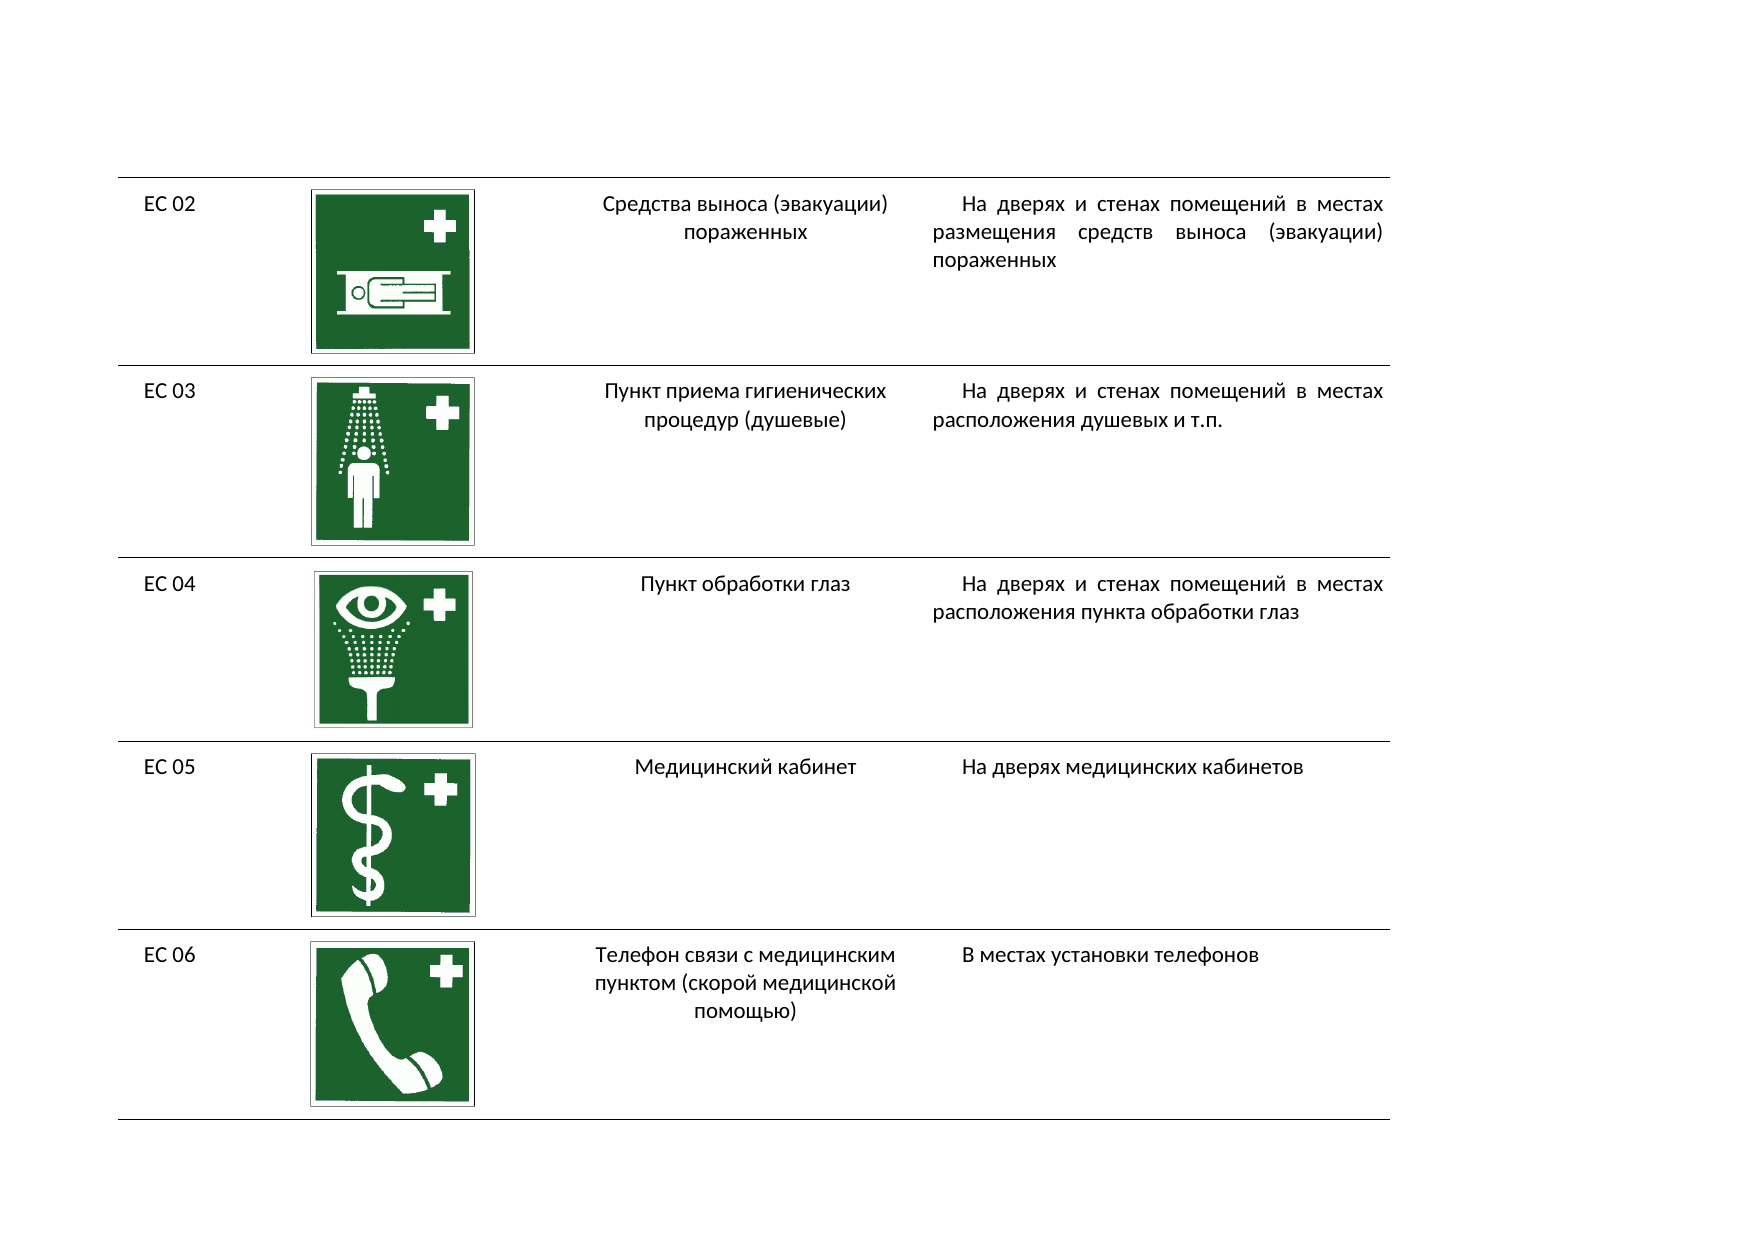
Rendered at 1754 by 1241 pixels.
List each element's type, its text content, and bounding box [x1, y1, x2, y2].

picture [309, 940, 477, 1108]
table_cell Медицинский кабинет [565, 742, 926, 928]
table_cell В местах установки телефонов [926, 930, 1390, 1118]
table_cell [221, 930, 565, 1118]
picture [310, 376, 476, 547]
table_cell [221, 366, 565, 557]
picture [311, 568, 475, 730]
table_cell [221, 178, 565, 365]
picture [309, 752, 477, 918]
table_cell ЕС 06 [118, 930, 221, 1118]
table_cell ЕС 03 [118, 366, 221, 557]
table_cell На дверях и стенах помещений в местах расположения душевых и т.п. [926, 366, 1390, 557]
table_cell Телефон связи с медицинским пунктом (скорой медицинской помощью) [565, 930, 926, 1118]
table_cell ЕС 04 [118, 558, 221, 741]
table_cell [221, 558, 565, 741]
table_cell ЕС 02 [118, 178, 221, 365]
table_cell Пункт обработки глаз [565, 558, 926, 741]
table_cell ЕС 05 [118, 742, 221, 928]
table_cell Средства выноса (эвакуации) пораженных [565, 178, 926, 365]
table_cell Пункт приема гигиенических процедур (душевые) [565, 366, 926, 557]
table_cell На дверях и стенах помещений в местах расположения пункта обработки глаз [926, 558, 1390, 741]
table_cell На дверях и стенах помещений в местах размещения средств выноса (эвакуации) пораженных [926, 178, 1390, 365]
table_cell [221, 742, 565, 928]
picture [309, 188, 477, 355]
table_cell На дверях медицинских кабинетов [926, 742, 1390, 928]
